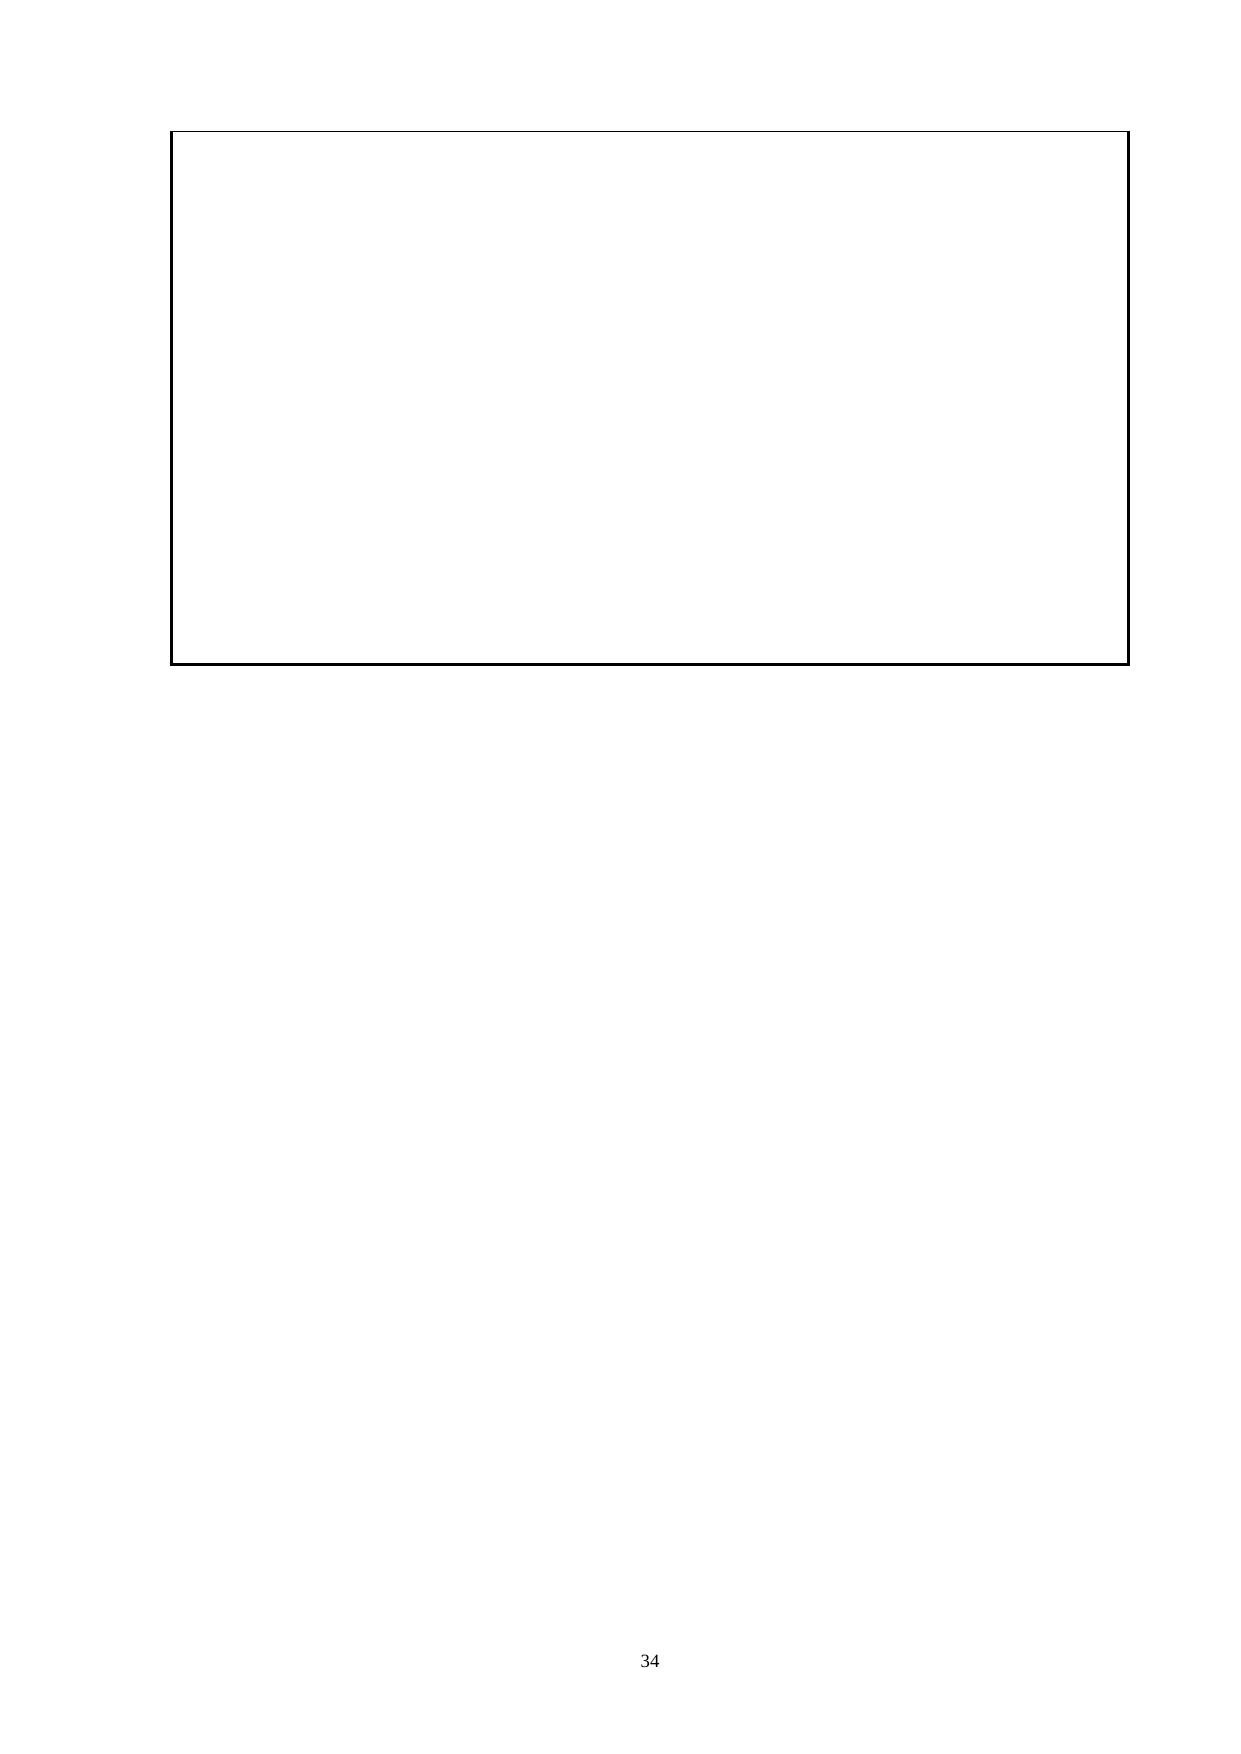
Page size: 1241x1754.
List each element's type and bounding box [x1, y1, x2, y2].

table_cell [173, 132, 1127, 663]
